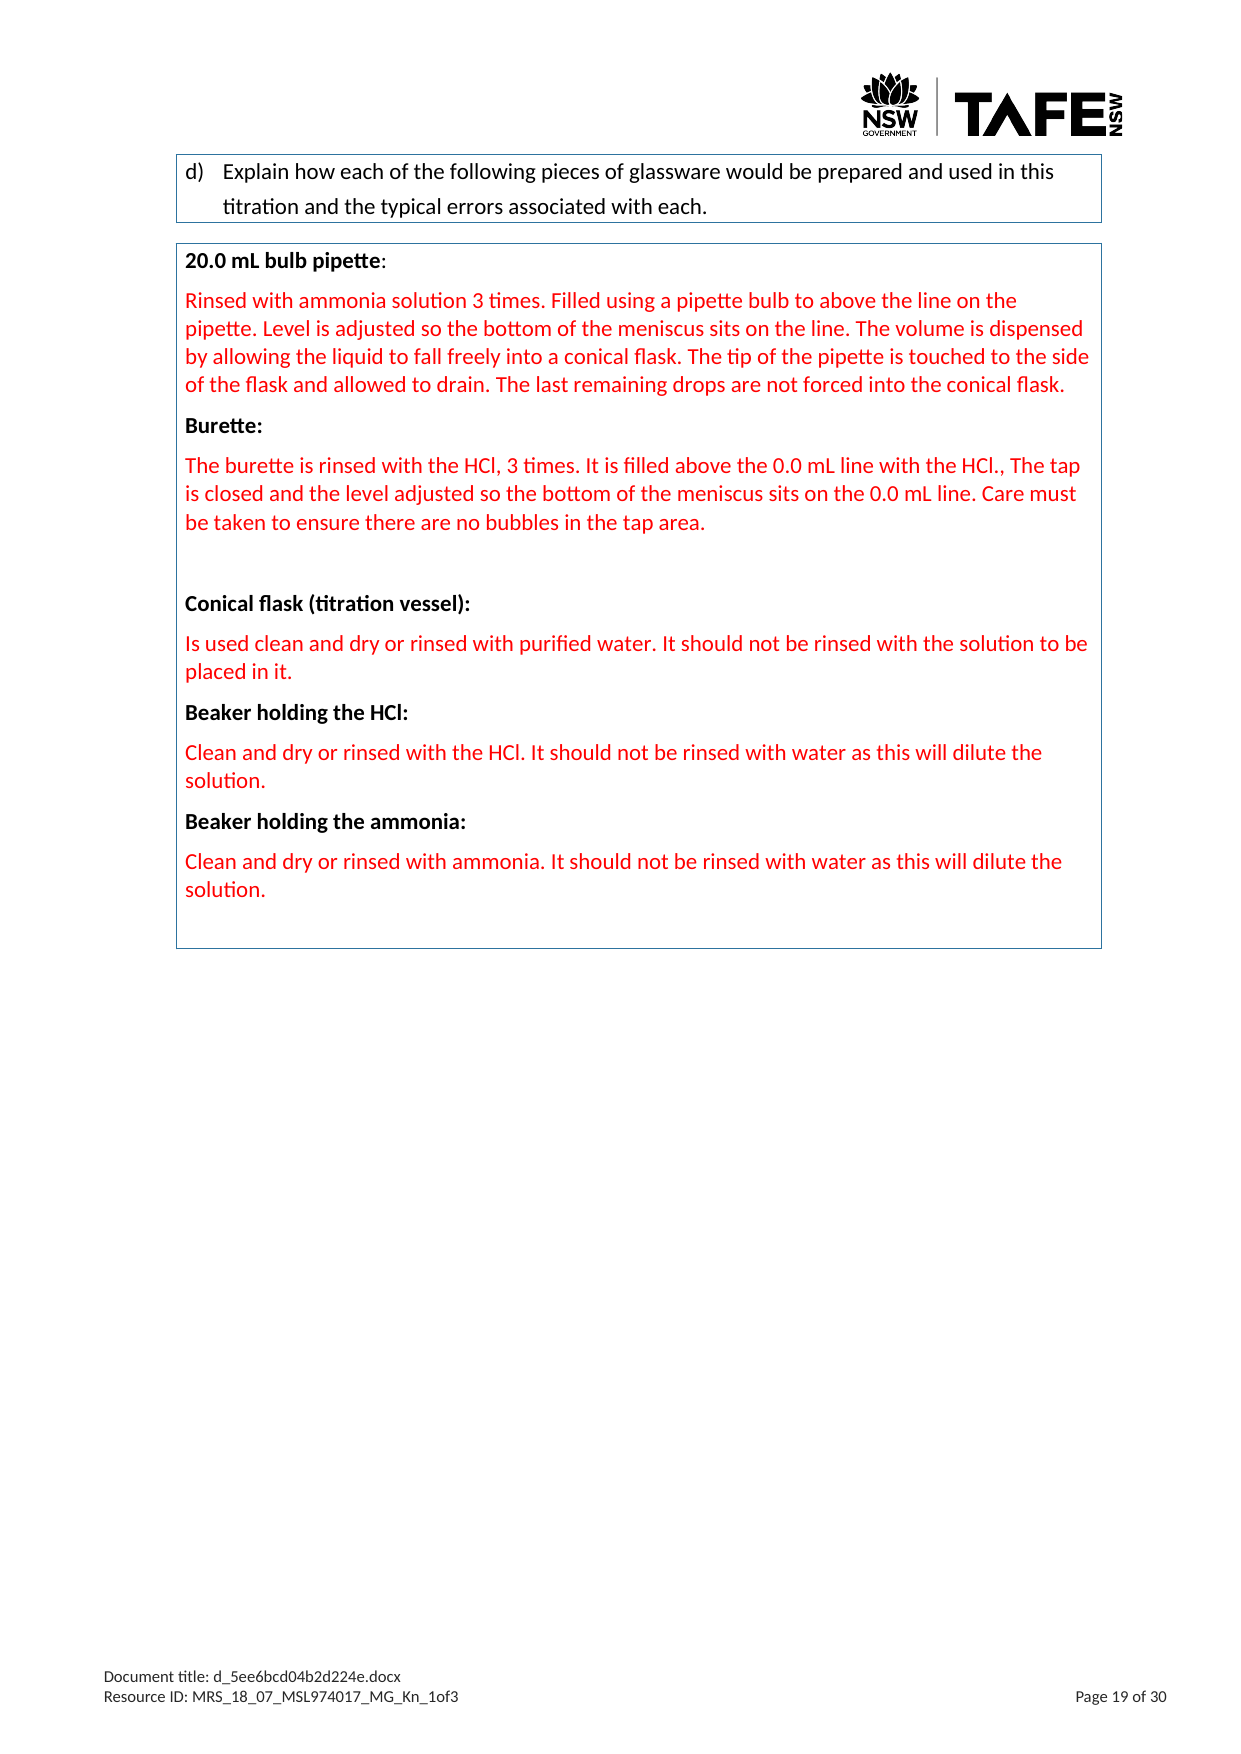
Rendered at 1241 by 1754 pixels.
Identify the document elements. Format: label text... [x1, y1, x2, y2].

text 20.0 mL bulb pipette: [177, 244, 1101, 274]
text Conical flask (titration vessel): [177, 586, 1101, 617]
text Beaker holding the ammonia: [177, 804, 1101, 835]
text Clean and dry or rinsed with ammonia. It should not be rinsed with water as this will dilute the solution. [177, 844, 1101, 903]
text Burette: [177, 408, 1101, 439]
list Explain how each of the following pieces of glassware would be prepared and used in this titration and the typical errors associated with each. [177, 155, 1101, 222]
picture [861, 71, 1123, 137]
text Beaker holding the HCl: [177, 694, 1101, 726]
text Is used clean and dry or rinsed with purified water. It should not be rinsed with the solution to be placed in it. [177, 626, 1101, 685]
text Clean and dry or rinsed with the HCl. It should not be rinsed with water as this will dilute the solution. [177, 735, 1101, 794]
text The burette is rinsed with the HCl, 3 times. It is filled above the 0.0 mL line with the HCl., The tap is closed and the level adjusted so the bottom of the meniscus sits on the 0.0 mL line. Care must be taken to ensure there are no bubbles in the tap area. [177, 448, 1101, 536]
text Rinsed with ammonia solution 3 times. Filled using a pipette bulb to above the line on the pipette. Level is adjusted so the bottom of the meniscus sits on the line. The volume is dispensed by allowing the liquid to fall freely into a conical flask. The tip of the pipette is touched to the side of the flask and allowed to drain. The last remaining drops are not forced into the conical flask. [177, 283, 1101, 398]
